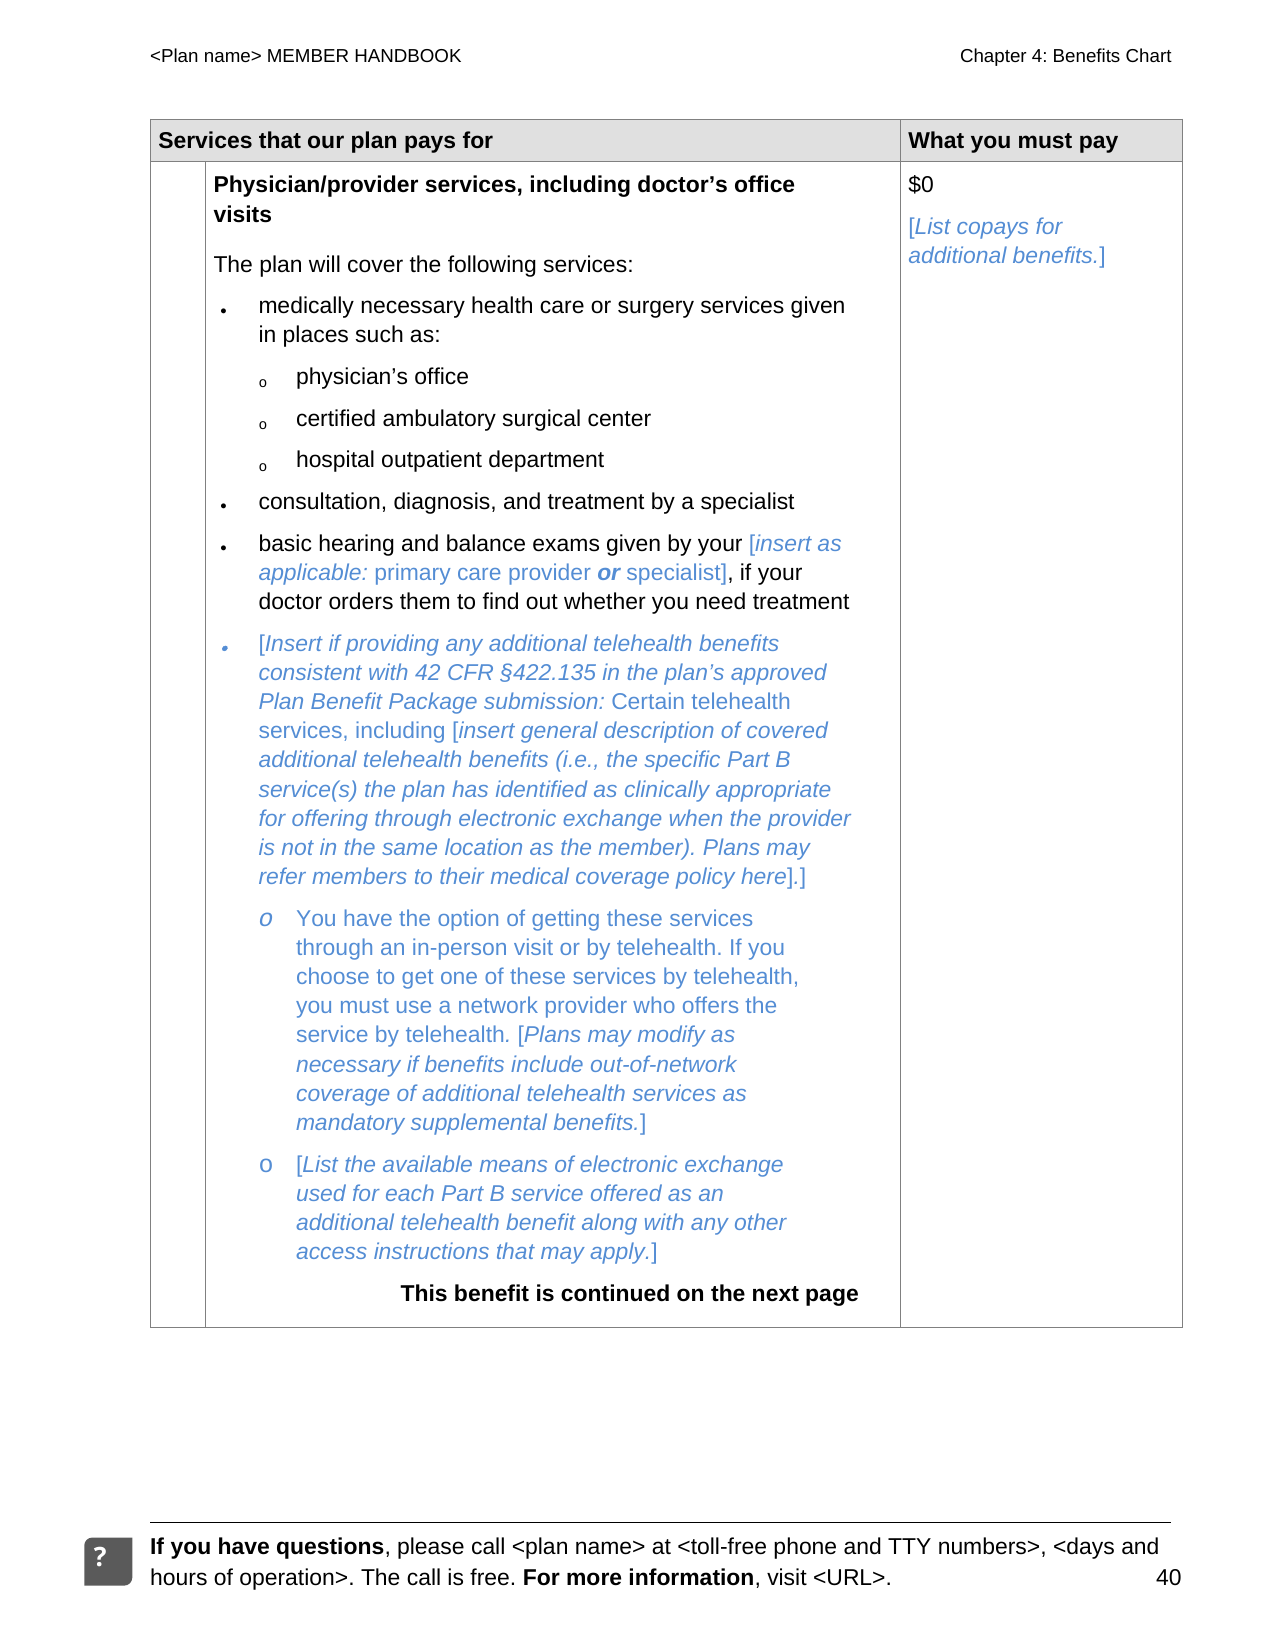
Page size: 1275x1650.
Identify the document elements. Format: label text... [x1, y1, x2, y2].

table_header Services that our plan pays for [151, 120, 900, 161]
table_cell [151, 162, 205, 1327]
table_cell Physician/provider services, including doctor’s office visits The plan will cover the following services: medically necessary health care or surgery services given in places such as: physician’s office certified ambulatory surgical center hospital outpatient department consultation, diagnosis, and treatment by a specialist basic hearing and balance exams given by your [insert as applicable: primary care provider or specialist], if your doctor orders them to find out whether you need treatment [Insert if providing any additional telehealth benefits consistent with 42 CFR §422.135 in the plan’s approved Plan Benefit Package submission: Certain telehealth services, including [insert general description of covered additional telehealth benefits (i.e., the specific Part B service(s) the plan has identified as clinically appropriate for offering through electronic exchange when the provider is not in the same location as the member). Plans may refer members to their medical coverage policy here].] You have the option of getting these services through an in-person visit or by telehealth. If you choose to get one of these services by telehealth, you must use a network provider who offers the service by telehealth. [Plans may modify as necessary if benefits include out-of-network coverage of additional telehealth services as mandatory supplemental benefits.] [List the available means of electronic exchange used for each Part B service offered as an additional telehealth benefit along with any other access instructions that may apply.] This benefit is continued on the next page [206, 162, 900, 1327]
table_header What you must pay [901, 120, 1182, 161]
table_cell $0 [List copays for additional benefits.] [901, 162, 1182, 1327]
